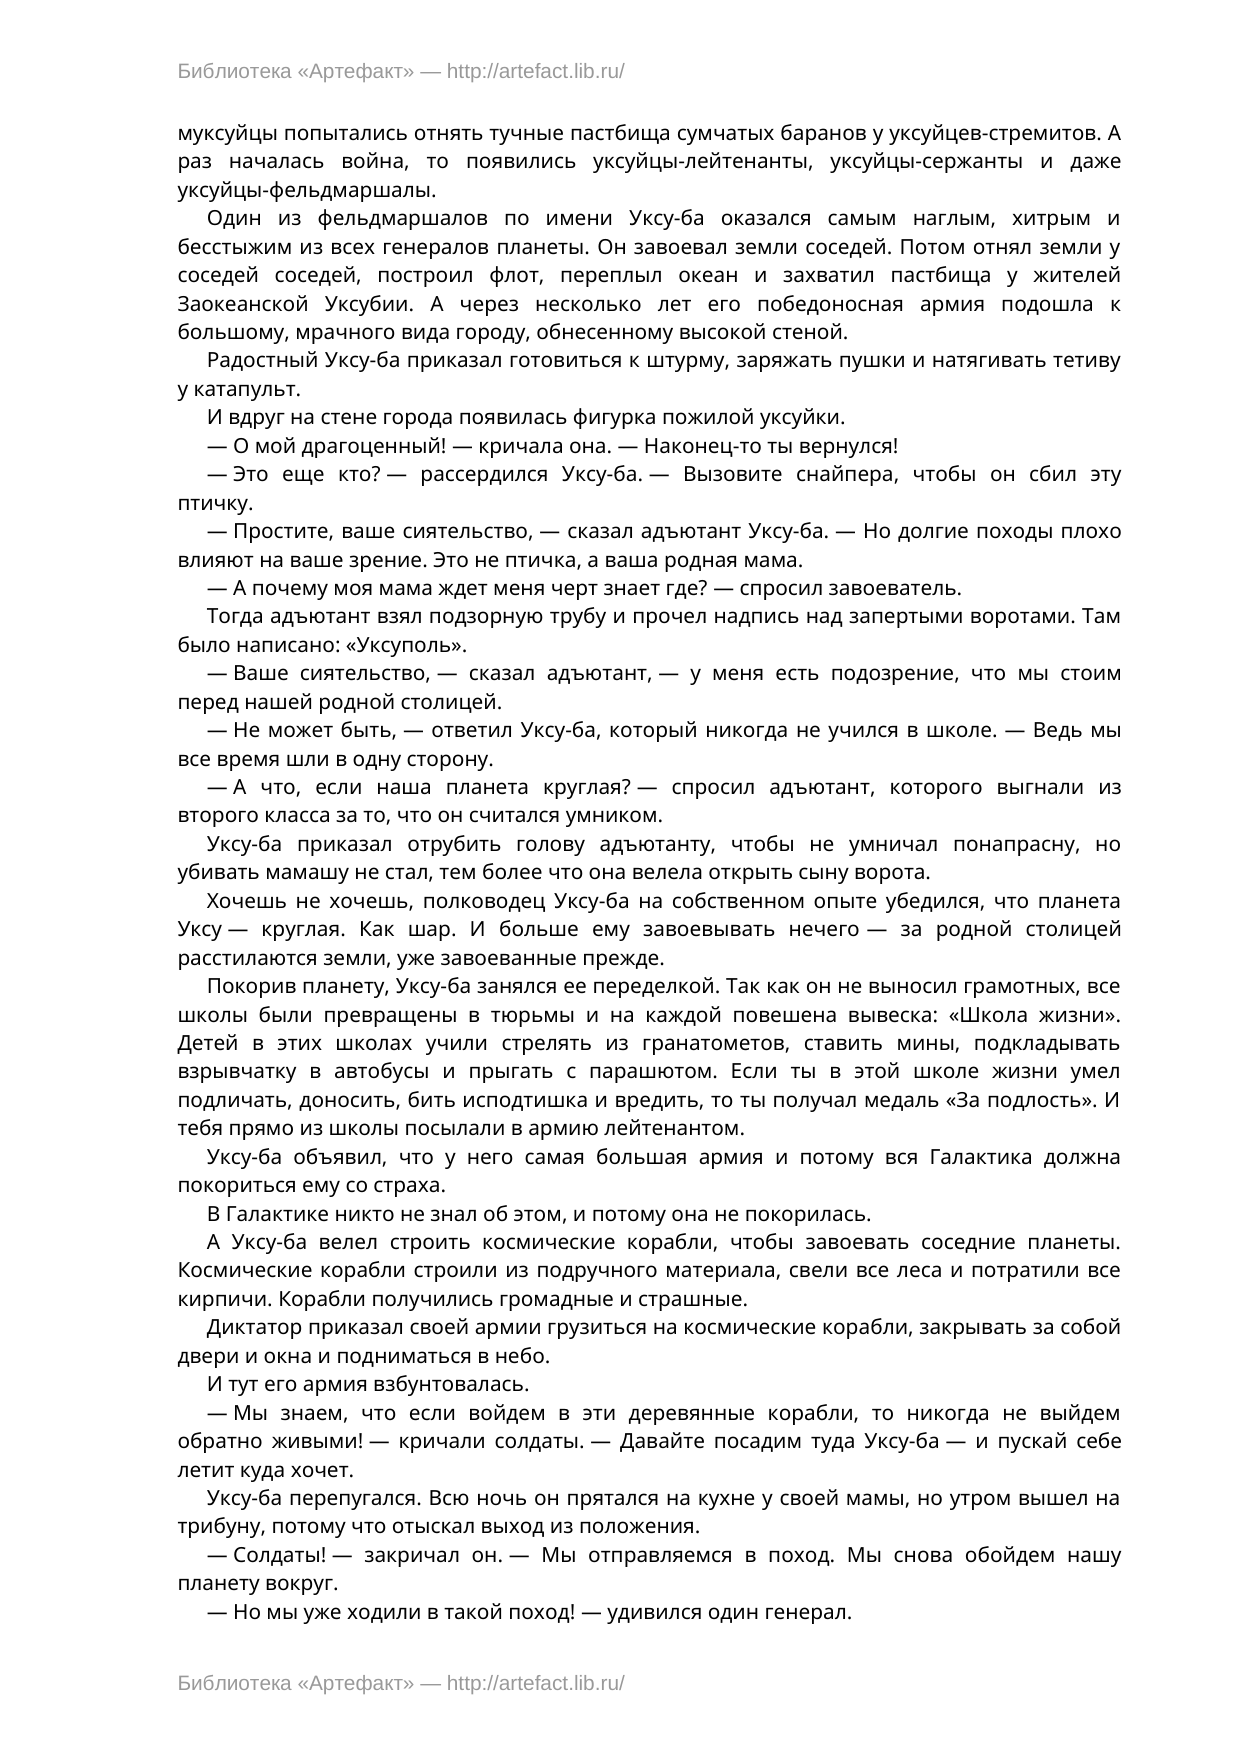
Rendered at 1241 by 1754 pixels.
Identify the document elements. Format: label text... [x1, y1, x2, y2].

text — О мой драгоценный! — кричала она. — Наконец-то ты вернулся! [177, 431, 1122, 459]
text Уксу-ба объявил, что у него самая большая армия и потому вся Галактика должна покориться ему со страха. [177, 1142, 1122, 1199]
text Покорив планету, Уксу-ба занялся ее переделкой. Так как он не выносил грамотных, все школы были превращены в тюрьмы и на каждой повешена вывеска: «Школа жизни». Детей в этих школах учили стрелять из гранатометов, ставить мины, подкладывать взрывчатку в автобусы и прыгать с парашютом. Если ты в этой школе жизни умел подличать, доносить, бить исподтишка и вредить, то ты получал медаль «За подлость». И тебя прямо из школы посылали в армию лейтенантом. [177, 971, 1122, 1142]
text — Это еще кто? — рассердился Уксу-ба. — Вызовите снайпера, чтобы он сбил эту птичку. [177, 459, 1122, 516]
text Хочешь не хочешь, полководец Уксу-ба на собственном опыте убедился, что планета Уксу — круглая. Как шар. И больше ему завоевывать нечего — за родной столицей расстилаются земли, уже завоеванные прежде. [177, 886, 1122, 971]
text Уксу-ба перепугался. Всю ночь он прятался на кухне у своей мамы, но утром вышел на трибуну, потому что отыскал выход из положения. [177, 1483, 1122, 1540]
text А Уксу-ба велел строить космические корабли, чтобы завоевать соседние планеты. Космические корабли строили из подручного материала, свели все леса и потратили все кирпичи. Корабли получились громадные и страшные. [177, 1227, 1122, 1312]
text Диктатор приказал своей армии грузиться на космические корабли, закрывать за собой двери и окна и подниматься в небо. [177, 1312, 1122, 1369]
text — А почему моя мама ждет меня черт знает где? — спросил завоеватель. [177, 573, 1122, 602]
text Уксу-ба приказал отрубить голову адъютанту, чтобы не умничал понапрасну, но убивать мамашу не стал, тем более что она велела открыть сыну ворота. [177, 829, 1122, 886]
text — Мы знаем, что если войдем в эти деревянные корабли, то никогда не выйдем обратно живыми! — кричали солдаты. — Давайте посадим туда Уксу-ба — и пускай себе летит куда хочет. [177, 1398, 1122, 1483]
text Тогда адъютант взял подзорную трубу и прочел надпись над запертыми воротами. Там было написано: «Уксуполь». [177, 602, 1122, 658]
text — Ваше сиятельство, — сказал адъютант, — у меня есть подозрение, что мы стоим перед нашей родной столицей. [177, 658, 1122, 715]
text — Но мы уже ходили в такой поход! — удивился один генерал. [177, 1597, 1122, 1625]
text — Не может быть, — ответил Уксу-ба, который никогда не учился в школе. — Ведь мы все время шли в одну сторону. [177, 715, 1122, 772]
text — Солдаты! — закричал он. — Мы отправляемся в поход. Мы снова обойдем нашу планету вокруг. [177, 1540, 1122, 1597]
text И тут его армия взбунтовалась. [177, 1369, 1122, 1398]
text Радостный Уксу-ба приказал готовиться к штурму, заряжать пушки и натягивать тетиву у катапульт. [177, 346, 1122, 402]
text И вдруг на стене города появилась фигурка пожилой уксуйки. [177, 402, 1122, 431]
text — Простите, ваше сиятельство, — сказал адъютант Уксу-ба. — Но долгие походы плохо влияют на ваше зрение. Это не птичка, а ваша родная мама. [177, 516, 1122, 573]
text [177, 118, 1122, 203]
text В Галактике никто не знал об этом, и потому она не покорилась. [177, 1199, 1122, 1227]
text Один из фельдмаршалов по имени Уксу-ба оказался самым наглым, хитрым и бесстыжим из всех генералов планеты. Он завоевал земли соседей. Потом отнял земли у соседей соседей, построил флот, переплыл океан и захватил пастбища у жителей Заокеанской Уксубии. А через несколько лет его победоносная армия подошла к большому, мрачного вида городу, обнесенному высокой стеной. [177, 203, 1122, 346]
text — А что, если наша планета круглая? — спросил адъютант, которого выгнали из второго класса за то, что он считался умником. [177, 772, 1122, 829]
